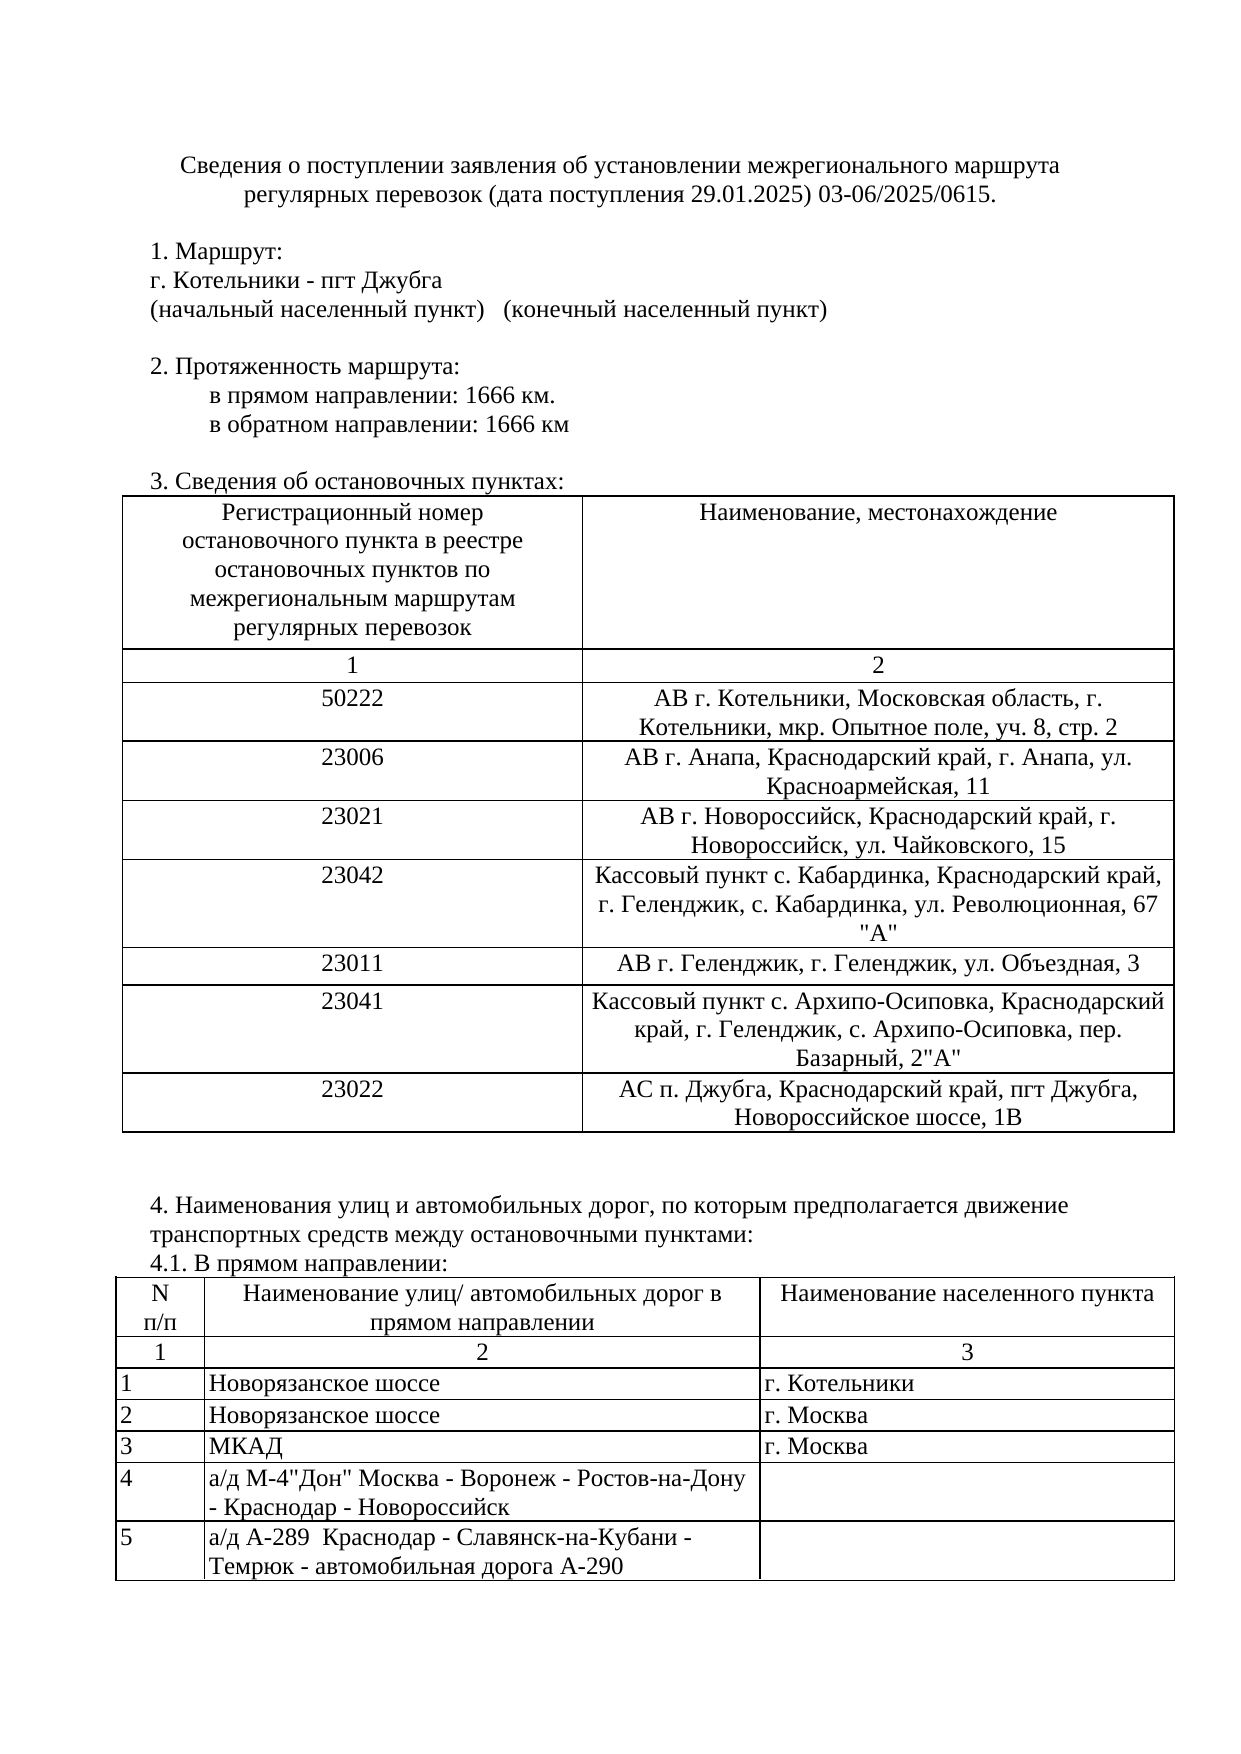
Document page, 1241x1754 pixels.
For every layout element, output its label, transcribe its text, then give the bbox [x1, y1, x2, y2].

table_cell 1 [123, 650, 582, 681]
table_cell АВ г. Анапа, Краснодарский край, г. Анапа, ул. Красноармейская, 11 [583, 742, 1173, 799]
table_cell 1 [117, 1369, 204, 1398]
text 2. Протяженность маршрута: [150, 351, 1090, 380]
table_cell г. Котельники [761, 1369, 1174, 1398]
table_cell АС п. Джубга, Краснодарский край, пгт Джубга, Новороссийское шоссе, 1В [583, 1074, 1173, 1131]
text 3. Сведения об остановочных пунктах: [150, 466, 1090, 495]
table_cell 23042 [123, 860, 582, 946]
text в обратном направлении: 1666 км [150, 409, 1090, 437]
text Сведения о поступлении заявления об установлении межрегионального маршрута регулярных перевозок (дата поступления 29.01.2025) 03-06/2025/0615. [150, 150, 1090, 207]
table_cell 5 [117, 1522, 204, 1579]
table_cell [761, 1522, 1174, 1579]
table_header Наименование, местонахождение [583, 497, 1173, 648]
table_header Регистрационный номер остановочного пункта в реестре остановочных пунктов по межрегиональным маршрутам регулярных перевозок [123, 497, 582, 648]
table_cell 3 [761, 1337, 1174, 1367]
table_cell 2 [117, 1400, 204, 1430]
table_cell 4 [117, 1463, 204, 1520]
table_cell 3 [117, 1432, 204, 1461]
table_cell 1 [117, 1337, 204, 1367]
table_header N п/п [117, 1278, 204, 1336]
table_cell АВ г. Геленджик, г. Геленджик, ул. Объездная, 3 [583, 948, 1173, 984]
table_cell 50222 [123, 683, 582, 740]
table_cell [205, 1522, 759, 1579]
table_cell МКАД [205, 1432, 759, 1461]
text в прямом направлении: 1666 км. [150, 380, 1090, 409]
table_cell 23021 [123, 801, 582, 858]
table_header Наименование населенного пункта [761, 1278, 1174, 1336]
text г. Котельники - пгт Джубга [150, 265, 1090, 294]
table_cell Новорязанское шоссе [205, 1369, 759, 1398]
table_cell Кассовый пункт с. Архипо-Осиповка, Краснодарский край, г. Геленджик, с. Архипо-Осиповка, пер. Базарный, 2"А" [583, 986, 1173, 1072]
text 4.1. В прямом направлении: [150, 1248, 1090, 1276]
text 1. Маршрут: [150, 236, 1090, 265]
table_cell г. Москва [761, 1400, 1174, 1430]
table_cell АВ г. Новороссийск, Краснодарский край, г. Новороссийск, ул. Чайковского, 15 [583, 801, 1173, 858]
table_cell 23022 [123, 1074, 582, 1131]
text (начальный населенный пункт) (конечный населенный пункт) [150, 294, 1090, 322]
table_cell АВ г. Котельники, Московская область, г. Котельники, мкр. Опытное поле, уч. 8, стр. 2 [583, 683, 1173, 740]
table_cell 23006 [123, 742, 582, 799]
table_cell г. Москва [761, 1432, 1174, 1461]
table_cell Новорязанское шоссе [205, 1400, 759, 1430]
table_cell 2 [583, 650, 1173, 681]
table_cell Кассовый пункт с. Кабардинка, Краснодарский край, г. Геленджик, с. Кабардинка, ул. Революционная, 67 "А" [583, 860, 1173, 946]
text 4. Наименования улиц и автомобильных дорог, по которым предполагается движение транспортных средств между остановочными пунктами: [150, 1190, 1090, 1248]
table_cell 2 [205, 1337, 759, 1367]
table_header Наименование улиц/ автомобильных дорог в прямом направлении [205, 1278, 759, 1336]
table_cell 23011 [123, 948, 582, 984]
table_cell а/д М-4"Дон" Москва - Воронеж - Ростов-на-Дону - Краснодар - Новороссийск [205, 1463, 759, 1520]
table_cell 23041 [123, 986, 582, 1072]
table_cell [761, 1463, 1174, 1520]
